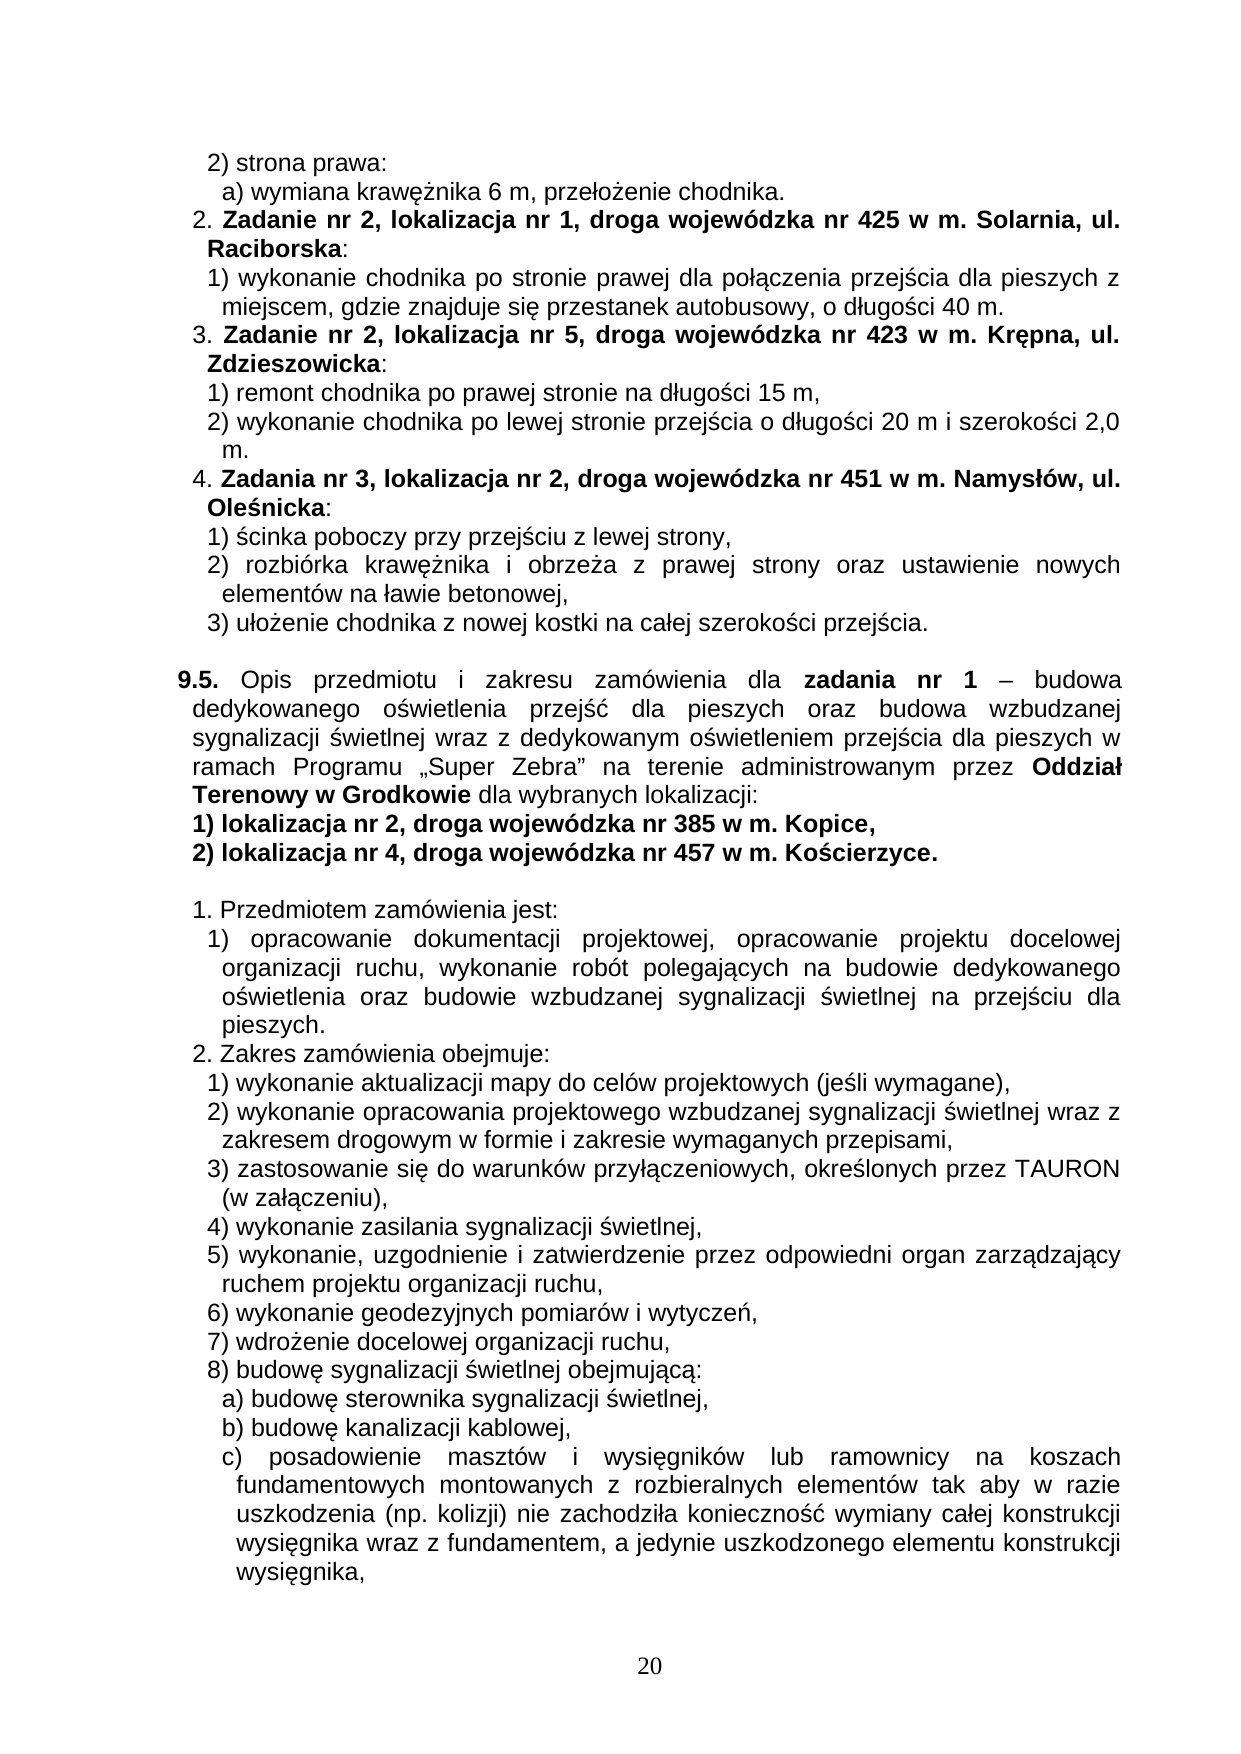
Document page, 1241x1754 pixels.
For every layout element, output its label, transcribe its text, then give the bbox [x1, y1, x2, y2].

text 1. Przedmiotem zamówienia jest: [192, 895, 1122, 924]
text 2) strona prawa: [207, 148, 1122, 176]
text 8) budowę sygnalizacji świetlnej obejmującą: [207, 1355, 1122, 1384]
text 3) zastosowanie się do warunków przyłączeniowych, określonych przez TAURON (w załączeniu), [207, 1154, 1122, 1211]
text 1) remont chodnika po prawej stronie na długości 15 m, [207, 378, 1122, 406]
text 2) rozbiórka krawężnika i obrzeża z prawej strony oraz ustawienie nowych elementów na ławie betonowej, [207, 550, 1122, 608]
text 3. Zadanie nr 2, lokalizacja nr 5, droga wojewódzka nr 423 w m. Krępna, ul. Zdzieszowicka: [192, 320, 1122, 378]
text 1) opracowanie dokumentacji projektowej, opracowanie projektu docelowej organizacji ruchu, wykonanie robót polegających na budowie dedykowanego oświetlenia oraz budowie wzbudzanej sygnalizacji świetlnej na przejściu dla pieszych. [207, 924, 1122, 1039]
text 4. Zadania nr 3, lokalizacja nr 2, droga wojewódzka nr 451 w m. Namysłów, ul. Oleśnicka: [192, 464, 1122, 521]
text 4) wykonanie zasilania sygnalizacji świetlnej, [207, 1211, 1122, 1240]
text 3) ułożenie chodnika z nowej kostki na całej szerokości przejścia. [207, 608, 1122, 636]
text 2. Zakres zamówienia obejmuje: [192, 1039, 1122, 1068]
text 1) wykonanie chodnika po stronie prawej dla połączenia przejścia dla pieszych z miejscem, gdzie znajduje się przestanek autobusowy, o długości 40 m. [207, 263, 1122, 320]
text a) wymiana krawężnika 6 m, przełożenie chodnika. [222, 176, 1122, 205]
text 9.5. Opis przedmiotu i zakresu zamówienia dla zadania nr 1 – budowa dedykowanego oświetlenia przejść dla pieszych oraz budowa wzbudzanej sygnalizacji świetlnej wraz z dedykowanym oświetleniem przejścia dla pieszych w ramach Programu „Super Zebra” na terenie administrowanym przez Oddział Terenowy w Grodkowie dla wybranych lokalizacji: [177, 665, 1122, 809]
text 5) wykonanie, uzgodnienie i zatwierdzenie przez odpowiedni organ zarządzający ruchem projektu organizacji ruchu, [207, 1240, 1122, 1298]
text 1) wykonanie aktualizacji mapy do celów projektowych (jeśli wymagane), [207, 1068, 1122, 1096]
text 6) wykonanie geodezyjnych pomiarów i wytyczeń, [207, 1298, 1122, 1326]
text 2) lokalizacja nr 4, droga wojewódzka nr 457 w m. Kościerzyce. [192, 838, 1122, 866]
text 1) ścinka poboczy przy przejściu z lewej strony, [207, 521, 1122, 550]
text 1) lokalizacja nr 2, droga wojewódzka nr 385 w m. Kopice, [192, 809, 1122, 838]
text b) budowę kanalizacji kablowej, [222, 1413, 1122, 1441]
text 2) wykonanie opracowania projektowego wzbudzanej sygnalizacji świetlnej wraz z zakresem drogowym w formie i zakresie wymaganych przepisami, [207, 1096, 1122, 1154]
text 2) wykonanie chodnika po lewej stronie przejścia o długości 20 m i szerokości 2,0 m. [207, 406, 1122, 464]
text 7) wdrożenie docelowej organizacji ruchu, [207, 1326, 1122, 1355]
text 2. Zadanie nr 2, lokalizacja nr 1, droga wojewódzka nr 425 w m. Solarnia, ul. Raciborska: [192, 205, 1122, 263]
text a) budowę sterownika sygnalizacji świetlnej, [222, 1384, 1122, 1413]
text c) posadowienie masztów i wysięgników lub ramownicy na koszach fundamentowych montowanych z rozbieralnych elementów tak aby w razie uszkodzenia (np. kolizji) nie zachodziła konieczność wymiany całej konstrukcji wysięgnika wraz z fundamentem, a jedynie uszkodzonego elementu konstrukcji wysięgnika, [222, 1441, 1122, 1585]
